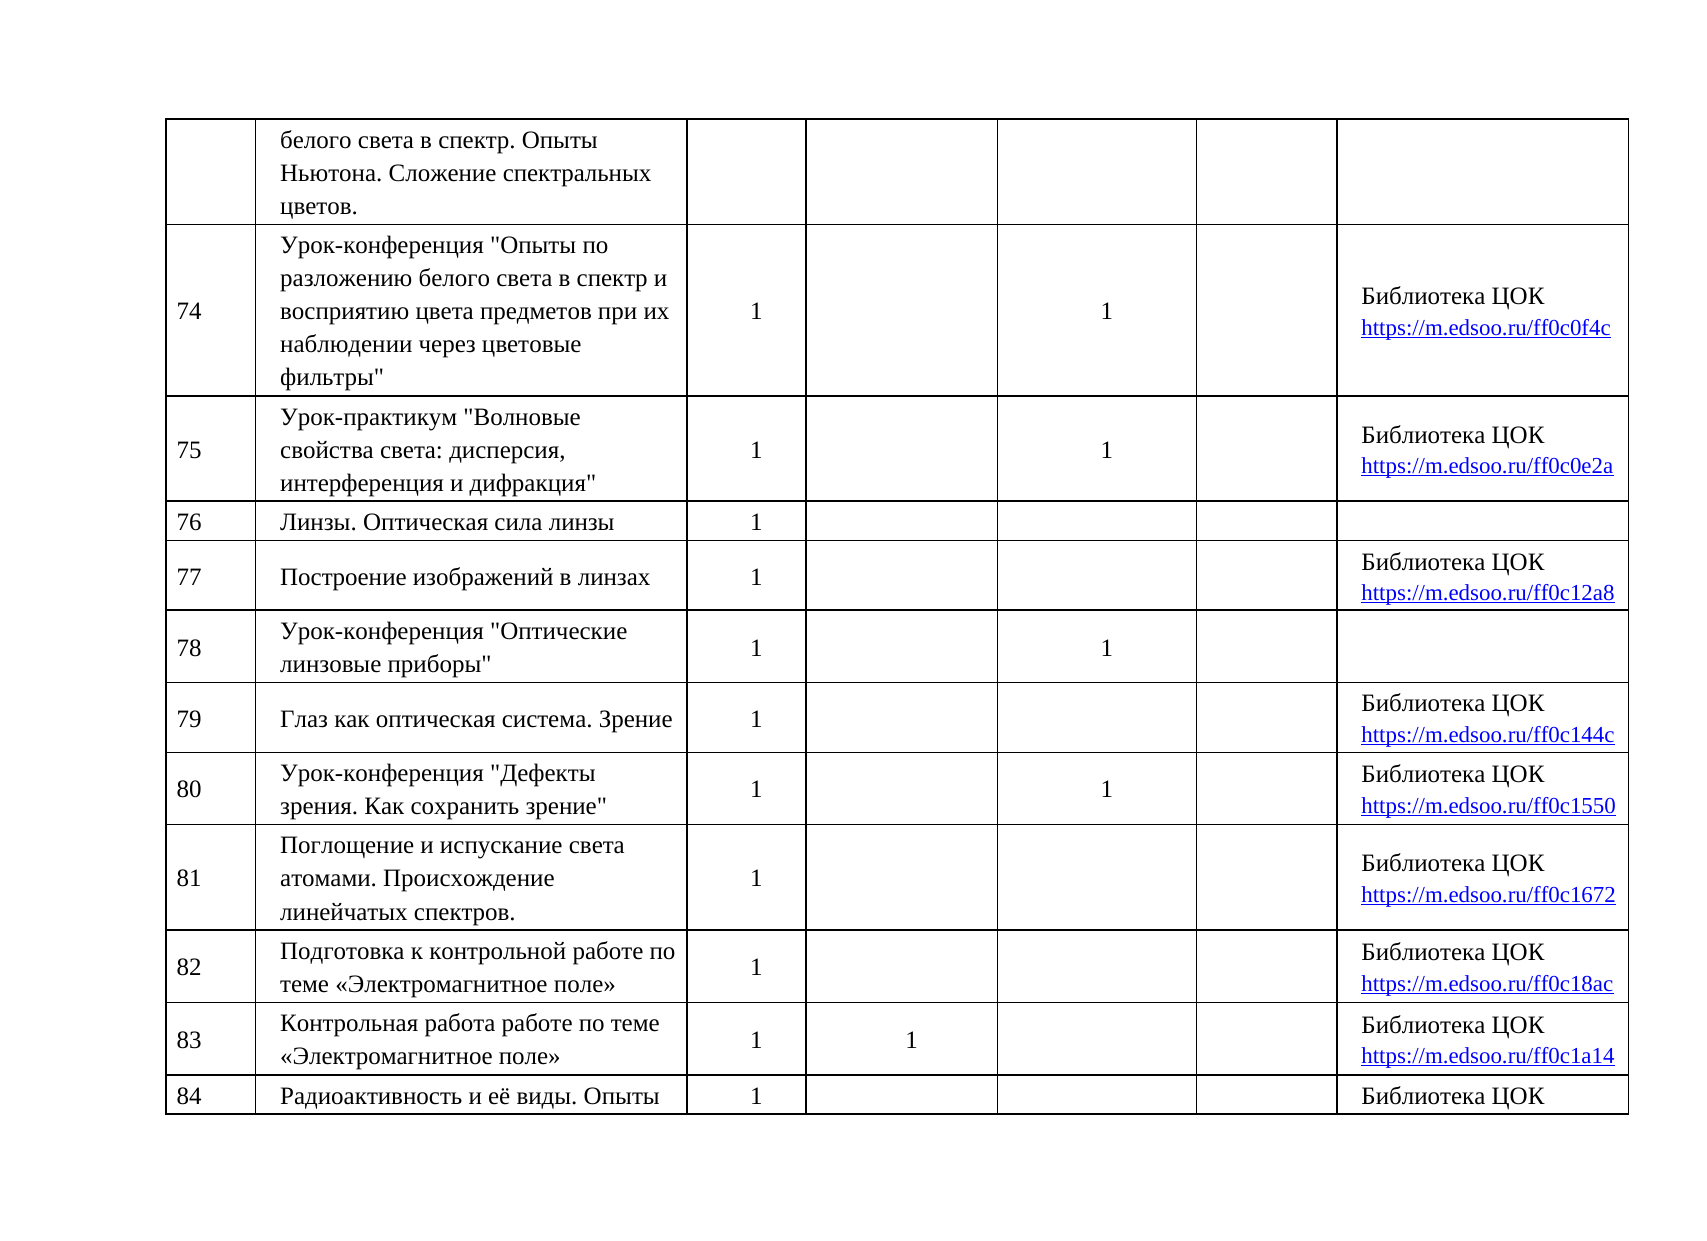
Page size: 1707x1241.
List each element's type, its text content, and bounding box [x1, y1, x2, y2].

table_cell 1 [688, 1076, 805, 1113]
table_cell [807, 120, 997, 223]
table_cell 1 [688, 397, 805, 500]
table_cell [1197, 225, 1336, 395]
table_cell Контрольная работа работе по теме «Электромагнитное поле» [256, 1003, 686, 1074]
table_cell 1 [688, 931, 805, 1002]
table_cell [998, 1003, 1196, 1074]
table_cell Урок-практикум "Волновые свойства света: дисперсия, интерференция и дифракция" [256, 397, 686, 500]
table_cell [807, 683, 997, 751]
table_cell 75 [167, 397, 255, 500]
table_cell [1197, 931, 1336, 1002]
table_cell 78 [167, 611, 255, 682]
table_cell 1 [688, 541, 805, 609]
table_cell 1 [688, 502, 805, 540]
table_cell Глаз как оптическая система. Зрение [256, 683, 686, 751]
table_cell 80 [167, 753, 255, 824]
table_cell [807, 825, 997, 929]
table_cell 82 [167, 931, 255, 1002]
table_cell Подготовка к контрольной работе по теме «Электромагнитное поле» [256, 931, 686, 1002]
table_cell 1 [688, 225, 805, 395]
table_cell 1 [998, 225, 1196, 395]
table_cell [807, 541, 997, 609]
table_cell [998, 825, 1196, 929]
table_cell [1197, 1076, 1336, 1113]
table_cell 81 [167, 825, 255, 929]
table_cell Библиотека ЦОК https://m.edsoo.ru/ff0c144c [1338, 683, 1628, 751]
table_cell [998, 931, 1196, 1002]
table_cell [1338, 1076, 1628, 1113]
table_cell Библиотека ЦОК https://m.edsoo.ru/ff0c12a8 [1338, 541, 1628, 609]
table_cell 79 [167, 683, 255, 751]
table_cell Библиотека ЦОК https://m.edsoo.ru/ff0c1550 [1338, 753, 1628, 824]
table_cell 1 [688, 753, 805, 824]
table_cell 1 [998, 611, 1196, 682]
table_cell [1197, 683, 1336, 751]
table_cell Библиотека ЦОК https://m.edsoo.ru/ff0c18ac [1338, 931, 1628, 1002]
table_cell Библиотека ЦОК https://m.edsoo.ru/ff0c0e2a [1338, 397, 1628, 500]
table_cell [1197, 397, 1336, 500]
table_cell 84 [167, 1076, 255, 1113]
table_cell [256, 120, 686, 223]
table_cell [1338, 611, 1628, 682]
table_cell [1197, 1003, 1336, 1074]
table_cell Библиотека ЦОК https://m.edsoo.ru/ff0c1a14 [1338, 1003, 1628, 1074]
table_cell 1 [807, 1003, 997, 1074]
table_cell [998, 502, 1196, 540]
table_cell [998, 683, 1196, 751]
table_cell [998, 120, 1196, 223]
table_cell [998, 541, 1196, 609]
table_cell [807, 502, 997, 540]
table_cell Построение изображений в линзах [256, 541, 686, 609]
table_cell 1 [998, 397, 1196, 500]
table_cell Библиотека ЦОК https://m.edsoo.ru/ff0c1672 [1338, 825, 1628, 929]
table_cell [998, 1076, 1196, 1113]
table_cell 77 [167, 541, 255, 609]
table_cell [1197, 120, 1336, 223]
table_cell [807, 753, 997, 824]
table_cell [1197, 541, 1336, 609]
table_cell [1338, 120, 1628, 223]
table_cell [1197, 825, 1336, 929]
table_cell Линзы. Оптическая сила линзы [256, 502, 686, 540]
table_cell [807, 397, 997, 500]
table_cell [807, 931, 997, 1002]
table_cell 1 [998, 753, 1196, 824]
table_cell 76 [167, 502, 255, 540]
table_cell Урок-конференция "Дефекты зрения. Как сохранить зрение" [256, 753, 686, 824]
table_cell 74 [167, 225, 255, 395]
table_cell [1197, 753, 1336, 824]
table_cell [807, 225, 997, 395]
table_cell Библиотека ЦОК https://m.edsoo.ru/ff0c0f4c [1338, 225, 1628, 395]
table_cell [1197, 611, 1336, 682]
table_cell 1 [688, 825, 805, 929]
table_cell [807, 1076, 997, 1113]
table_cell 1 [688, 611, 805, 682]
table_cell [256, 1076, 686, 1113]
table_cell Урок-конференция "Оптические линзовые приборы" [256, 611, 686, 682]
table_cell [807, 611, 997, 682]
table_cell 1 [688, 120, 805, 223]
table_cell Урок-конференция "Опыты по разложению белого света в спектр и восприятию цвета предметов при их наблюдении через цветовые фильтры" [256, 225, 686, 395]
table_cell [1197, 502, 1336, 540]
table_cell Поглощение и испускание света атомами. Происхождение линейчатых спектров. [256, 825, 686, 929]
table_cell 83 [167, 1003, 255, 1074]
table_cell 1 [688, 1003, 805, 1074]
table_cell 1 [688, 683, 805, 751]
table_cell [1338, 502, 1628, 540]
table_cell 73 [167, 120, 255, 223]
